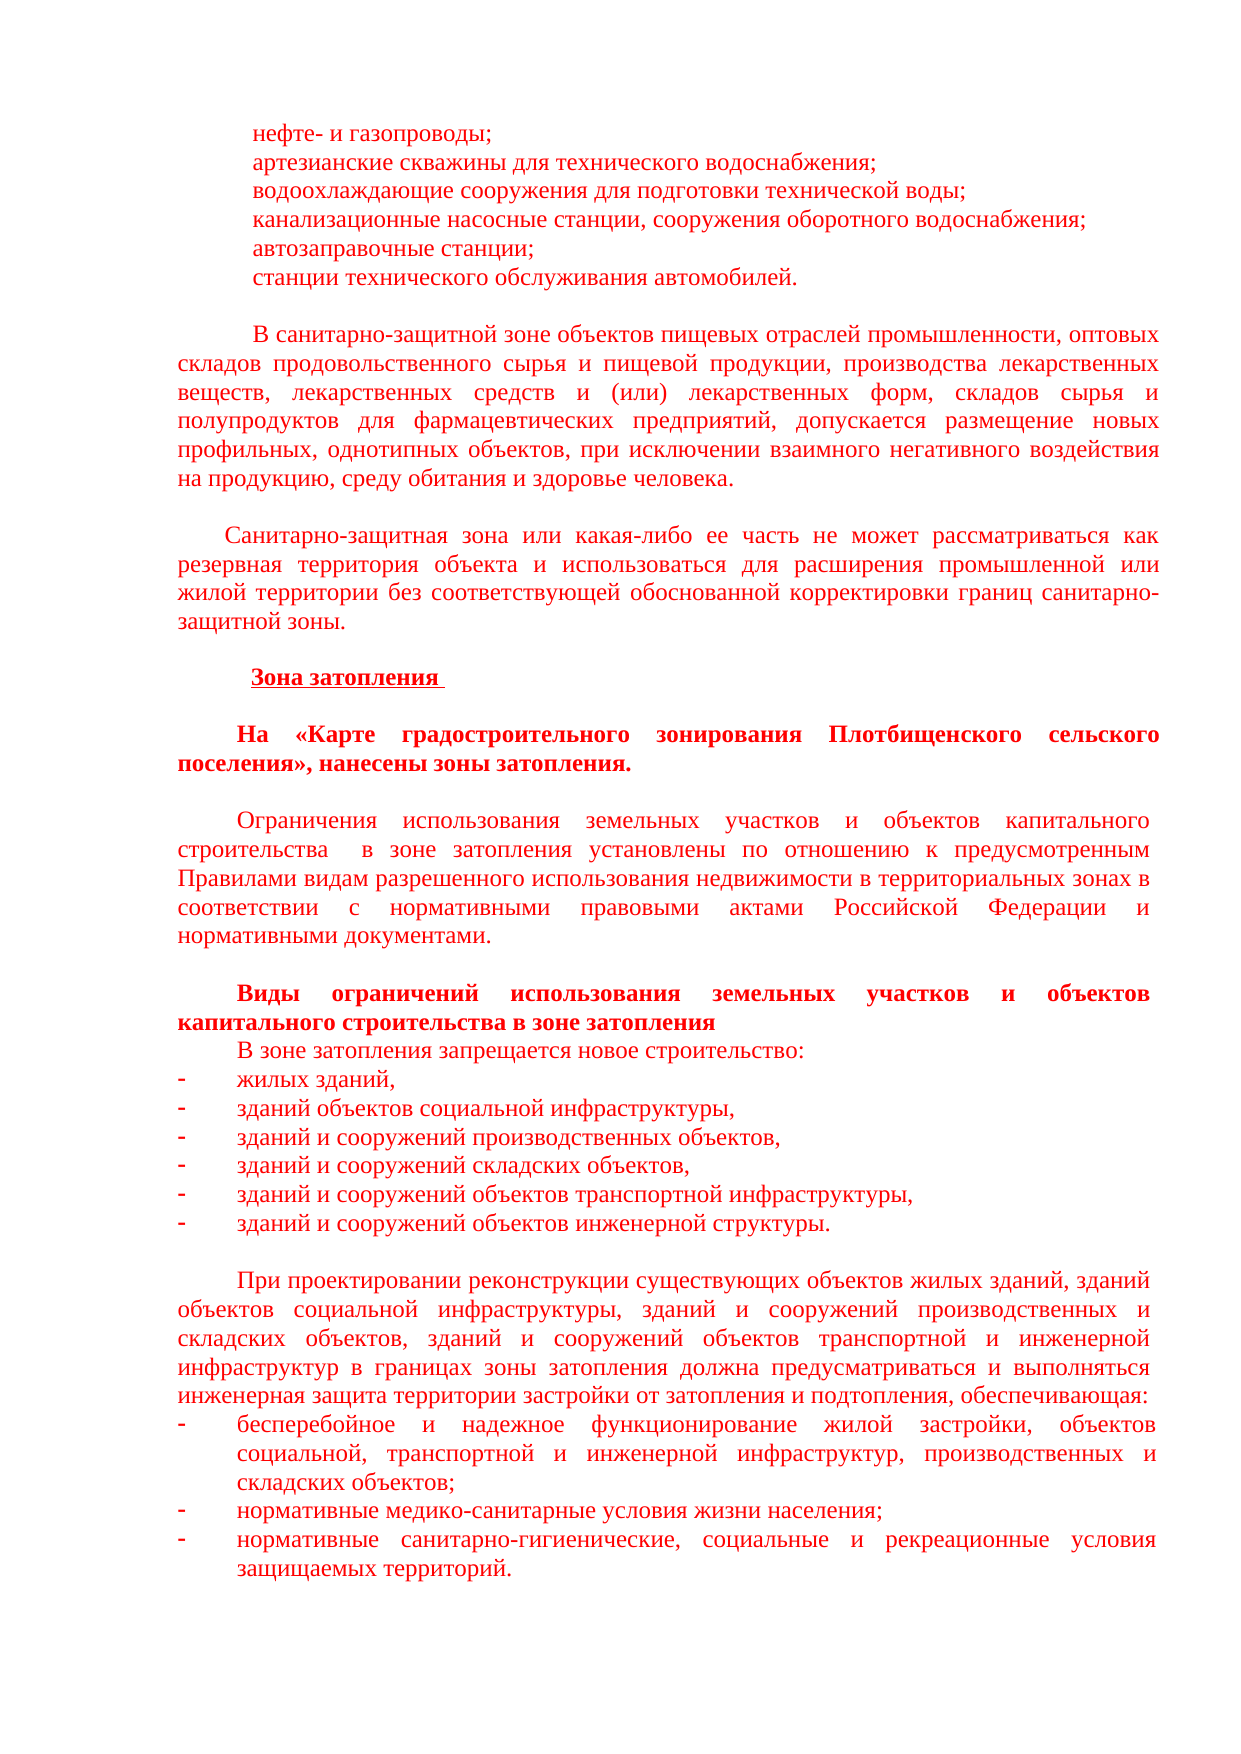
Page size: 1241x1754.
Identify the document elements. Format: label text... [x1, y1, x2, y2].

text нефте- и газопроводы; [177, 118, 1152, 147]
text водоохлаждающие сооружения для подготовки технической воды; [177, 176, 1152, 204]
list зданий и сооружений складских объектов, [177, 1151, 1098, 1179]
text Санитарно-защитная зона или какая-либо ее часть не может рассматриваться как резервная территория объекта и использоваться для расширения промышленной или жилой территории без соответствующей обоснованной корректировки границ санитарно-защитной зоны. [177, 521, 1160, 635]
text Зона затопления [251, 662, 1098, 691]
list зданий и сооружений объектов транспортной инфраструктуры, [177, 1179, 1098, 1208]
text Ограничения использования земельных участков и объектов капитального строительства в зоне затопления установлены по отношению к предусмотренным Правилами видам разрешенного использования недвижимости в территориальных зонах в соответствии с нормативными правовыми актами Российской Федерации и нормативными документами. [177, 806, 1151, 949]
text При проектировании реконструкции существующих объектов жилых зданий, зданий объектов социальной инфраструктуры, зданий и сооружений производственных и складских объектов, зданий и сооружений объектов транспортной и инженерной инфраструктур в границах зоны затопления должна предусматриваться и выполняться инженерная защита территории застройки от затопления и подтопления, обеспечивающая: [177, 1266, 1151, 1409]
list зданий объектов социальной инфраструктуры, [177, 1093, 1098, 1122]
text станции технического обслуживания автомобилей. [177, 262, 1152, 291]
text артезианские скважины для технического водоснабжения; [177, 147, 1152, 176]
list жилых зданий, [177, 1064, 1098, 1093]
text Виды ограничений использования земельных участков и объектов капитального строительства в зоне затопления [177, 978, 1151, 1036]
text В санитарно-защитной зоне объектов пищевых отраслей промышленности, оптовых складов продовольственного сырья и пищевой продукции, производства лекарственных веществ, лекарственных средств и (или) лекарственных форм, складов сырья и полупродуктов для фармацевтических предприятий, допускается размещение новых профильных, однотипных объектов, при исключении взаимного негативного воздействия на продукцию, среду обитания и здоровье человека. [177, 319, 1160, 492]
list бесперебойное и надежное функционирование жилой застройки, объектов социальной, транспортной и инженерной инфраструктур, производственных и складских объектов; [177, 1409, 1157, 1496]
list зданий и сооружений объектов инженерной структуры. [177, 1208, 1098, 1237]
text автозаправочные станции; [177, 233, 1152, 262]
list нормативные санитарно-гигиенические, социальные и рекреационные условия защищаемых территорий. [177, 1524, 1157, 1582]
text канализационные насосные станции, сооружения оборотного водоснабжения; [177, 204, 1152, 233]
list зданий и сооружений производственных объектов, [177, 1122, 1098, 1151]
list нормативные медико-санитарные условия жизни населения; [177, 1496, 1157, 1524]
text На «Карте градостроительного зонирования Плотбищенского сельского поселения», нанесены зоны затопления. [177, 719, 1160, 777]
text В зоне затопления запрещается новое строительство: [177, 1036, 1151, 1064]
